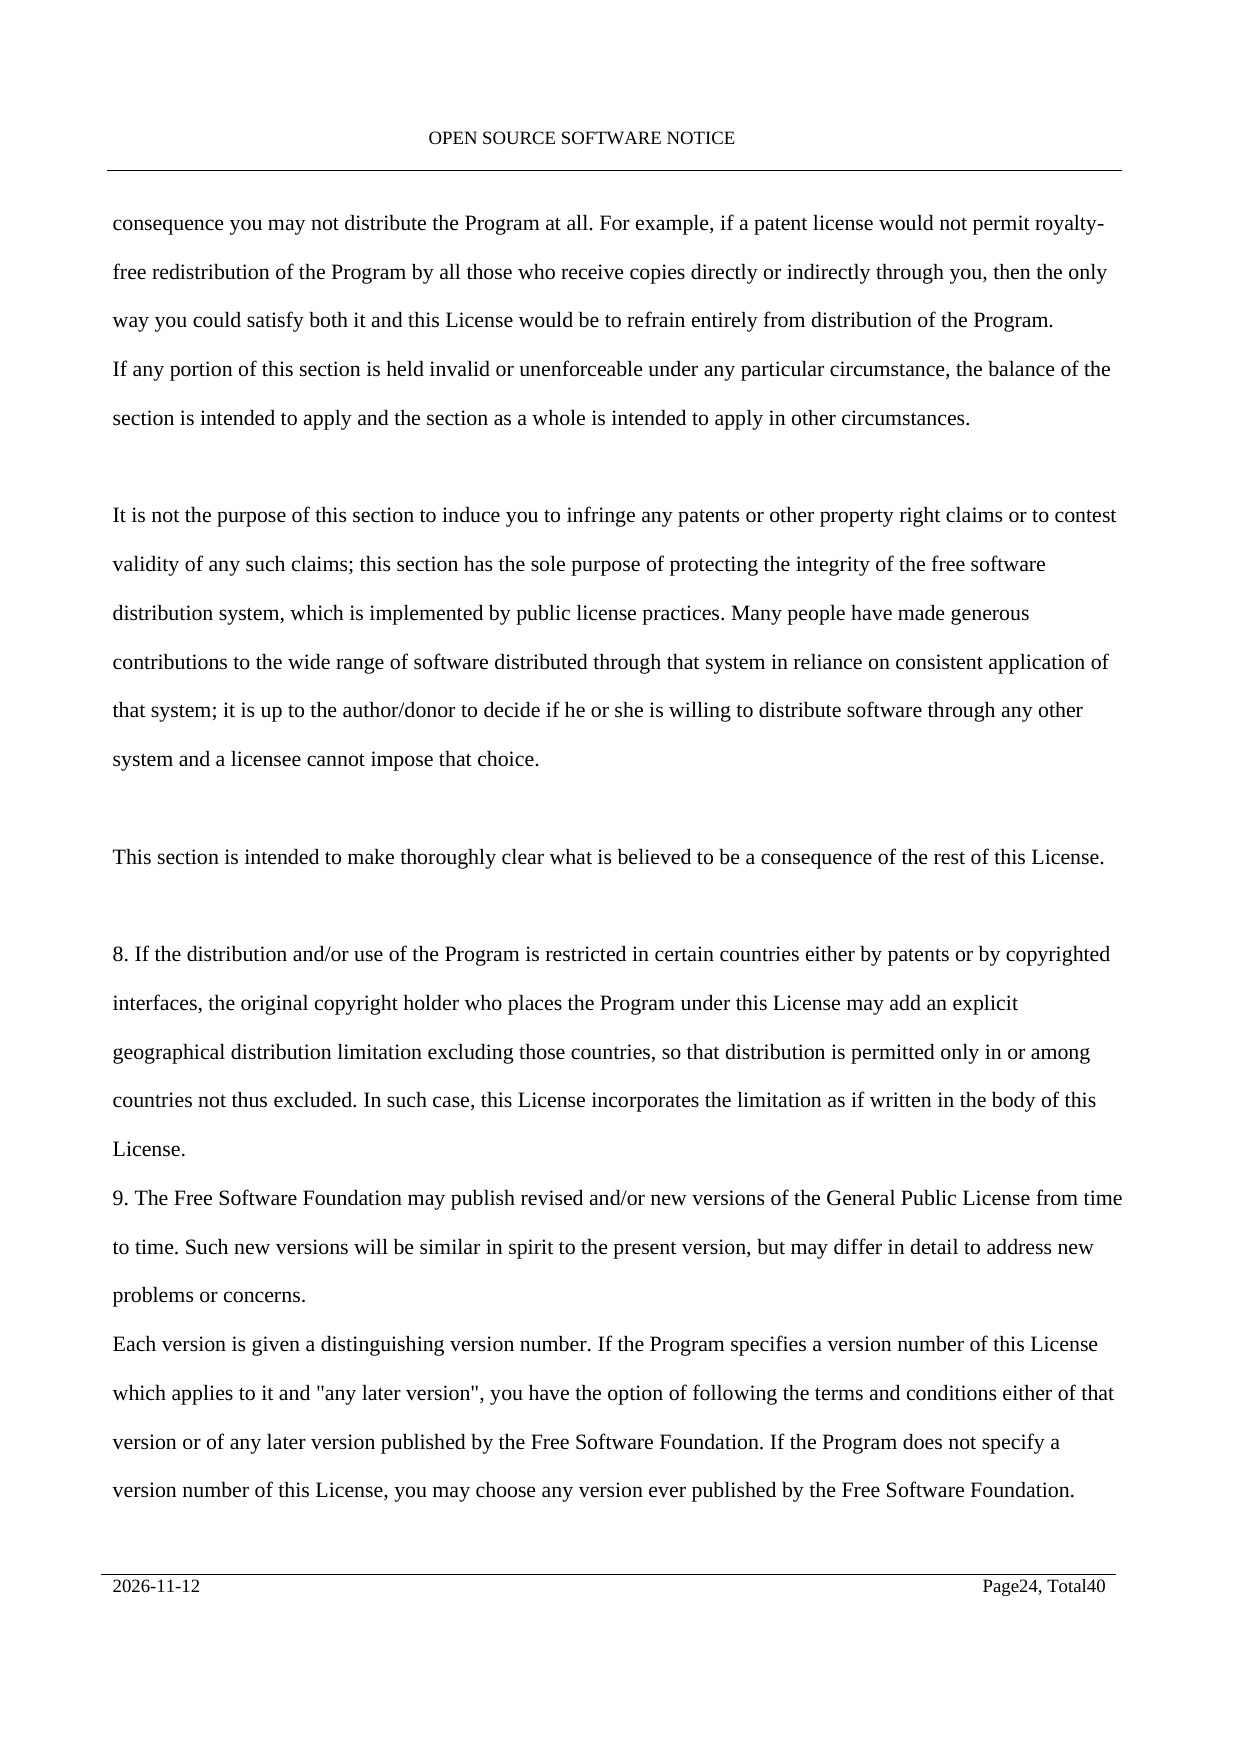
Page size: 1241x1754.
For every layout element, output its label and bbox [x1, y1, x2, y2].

text [112, 206, 1128, 1506]
